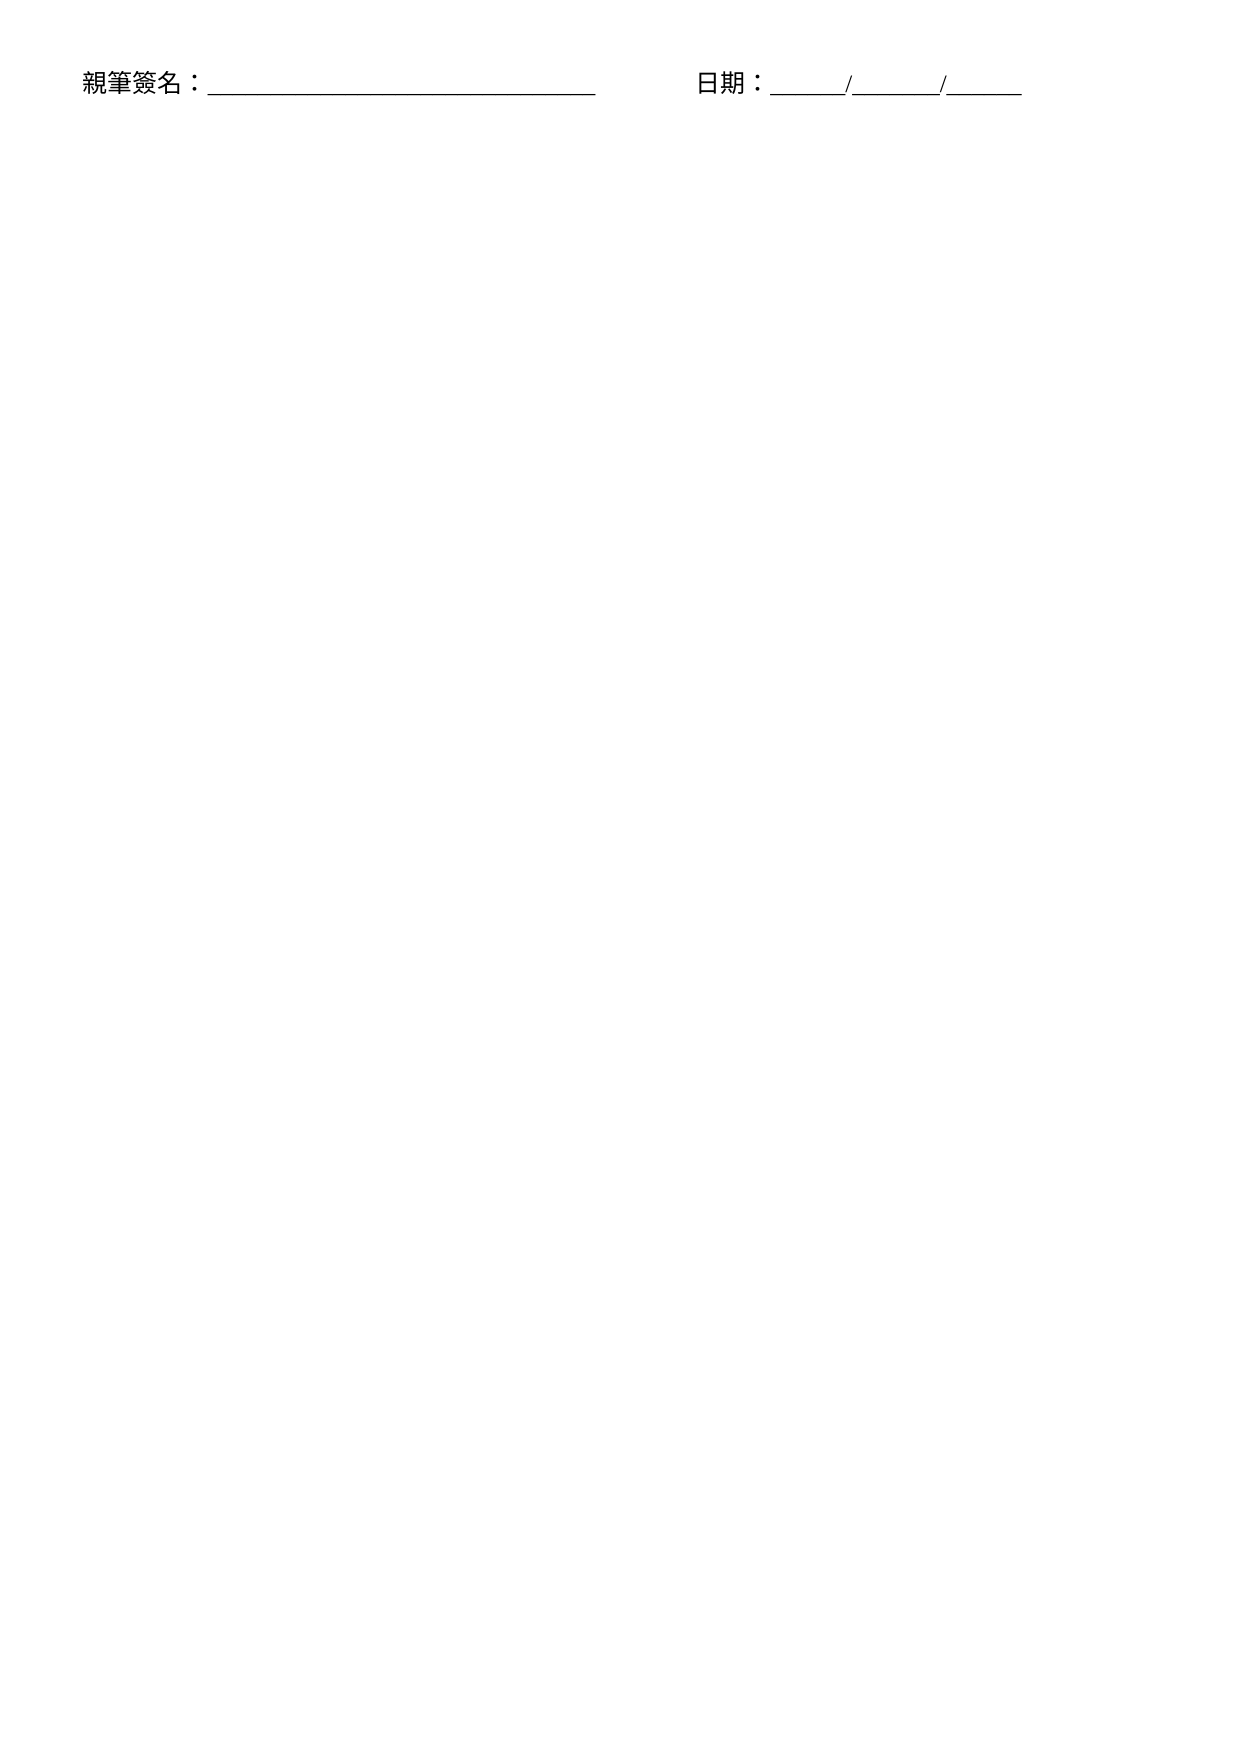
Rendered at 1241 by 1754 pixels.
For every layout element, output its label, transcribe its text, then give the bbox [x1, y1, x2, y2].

text 親筆簽名：_______________________________ 日期：______/_______/______ [83, 63, 1157, 101]
